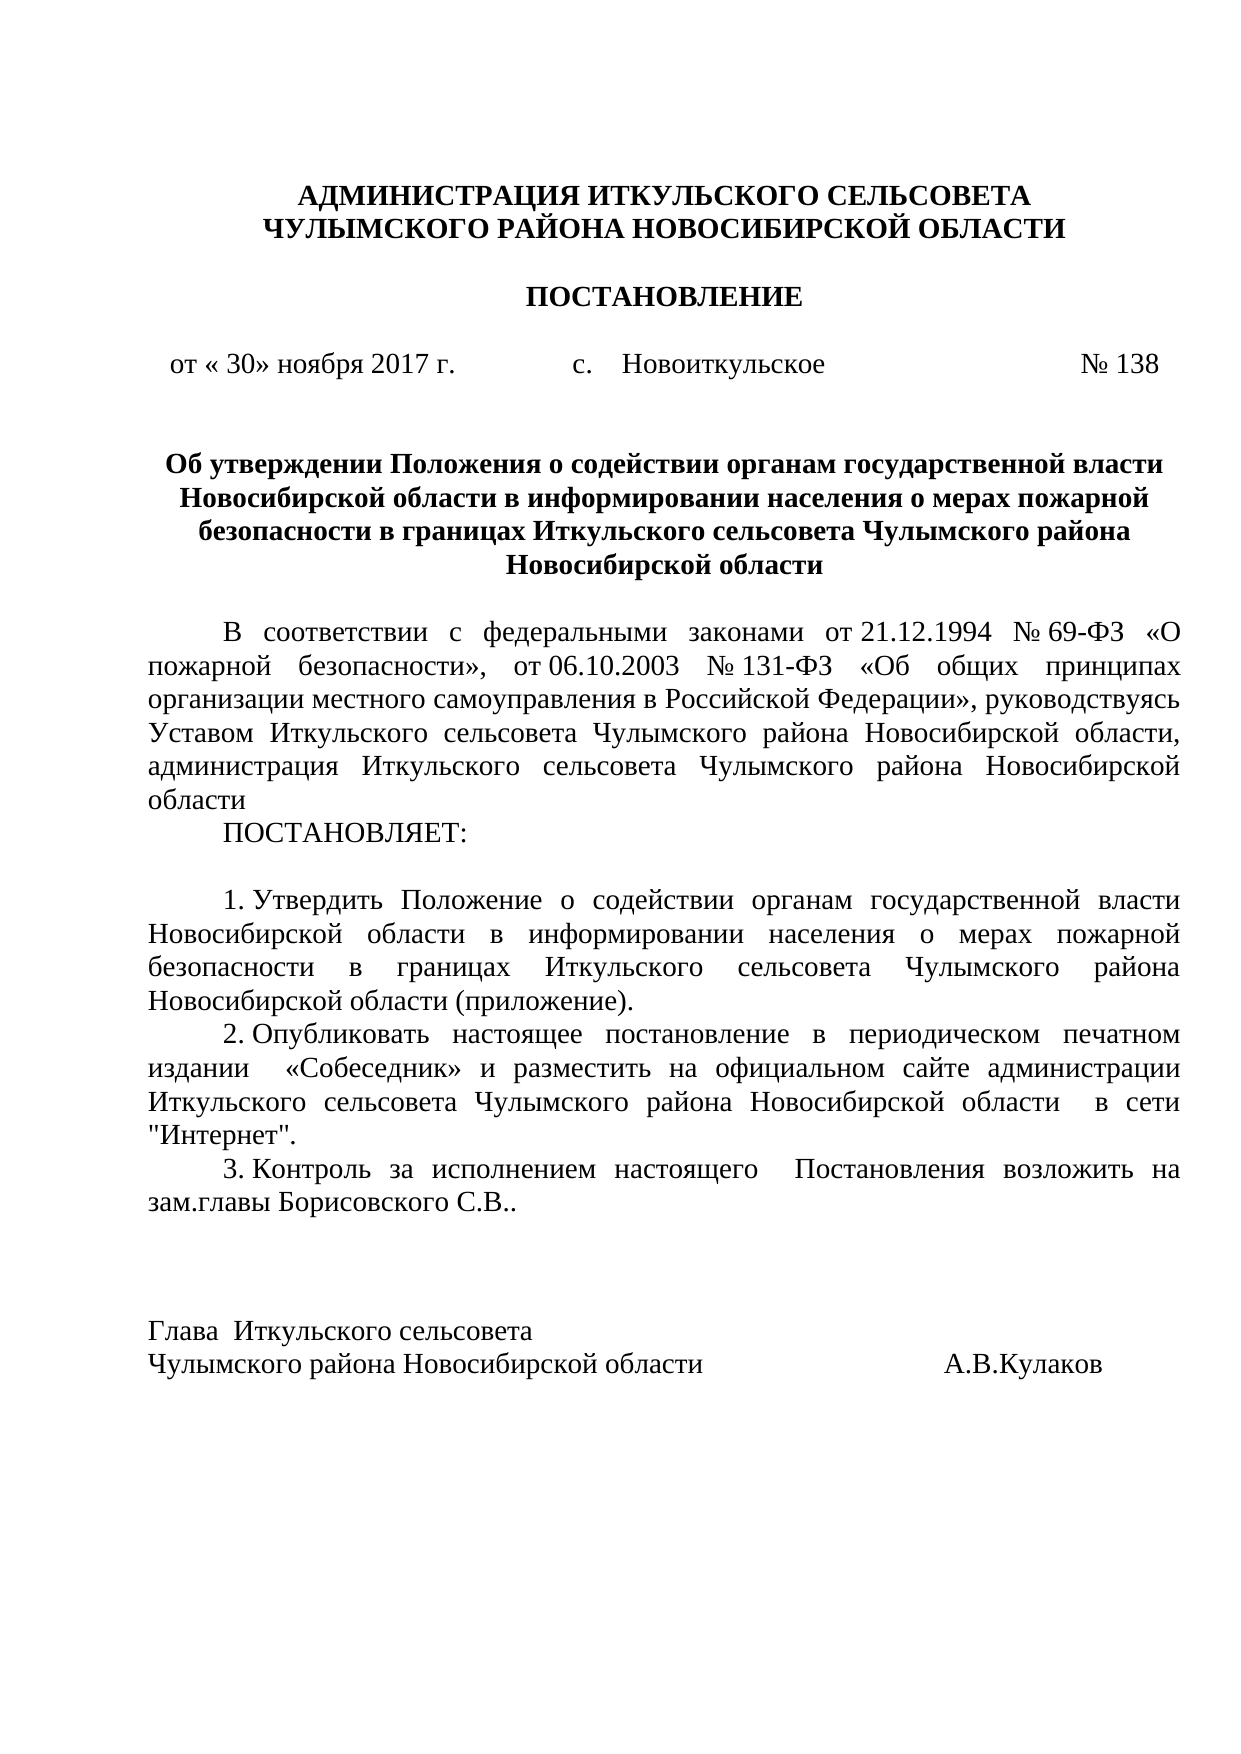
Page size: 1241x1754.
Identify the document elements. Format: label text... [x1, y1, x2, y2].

text ЧУЛЫМСКОГО РАЙОНА НОВОСИБИРСКОЙ ОБЛАСТИ [148, 212, 1181, 245]
text В соответствии с федеральными законами от 21.12.1994 № 69-ФЗ «О пожарной безопасности», от 06.10.2003 № 131-ФЗ «Об общих принципах организации местного самоуправления в Российской Федерации», руководствуясь Уставом Иткульского сельсовета Чулымского района Новосибирской области, администрация Иткульского сельсовета Чулымского района Новосибирской области [148, 614, 1181, 815]
text АДМИНИСТРАЦИЯ ИТКУЛЬСКОГО СЕЛЬСОВЕТА [148, 178, 1181, 212]
text от « 30» ноября 2017 г. с. Новоиткульское № 138 [148, 346, 1181, 379]
text ПОСТАНОВЛЯЕТ: [148, 815, 1181, 849]
text ПОСТАНОВЛЕНИЕ [148, 279, 1181, 312]
title Об утверждении Положения о содействии органам государственной власти Новосибирской области в информировании населения о мерах пожарной безопасности в границах Иткульского сельсовета Чулымского района Новосибирской области [148, 446, 1181, 581]
text Глава Иткульского сельсовета [148, 1313, 1181, 1347]
text 1. Утвердить Положение о содействии органам государственной власти Новосибирской области в информировании населения о мерах пожарной безопасности в границах Иткульского сельсовета Чулымского района Новосибирской области (приложение). [148, 882, 1181, 1017]
text 2. Опубликовать настоящее постановление в периодическом печатном издании «Собеседник» и разместить на официальном сайте администрации Иткульского сельсовета Чулымского района Новосибирской области в сети "Интернет". [148, 1017, 1181, 1151]
text Чулымского района Новосибирской области А.В.Кулаков [148, 1347, 1181, 1380]
text 3. Контроль за исполнением настоящего Постановления возложить на зам.главы Борисовского С.В.. [148, 1151, 1181, 1218]
